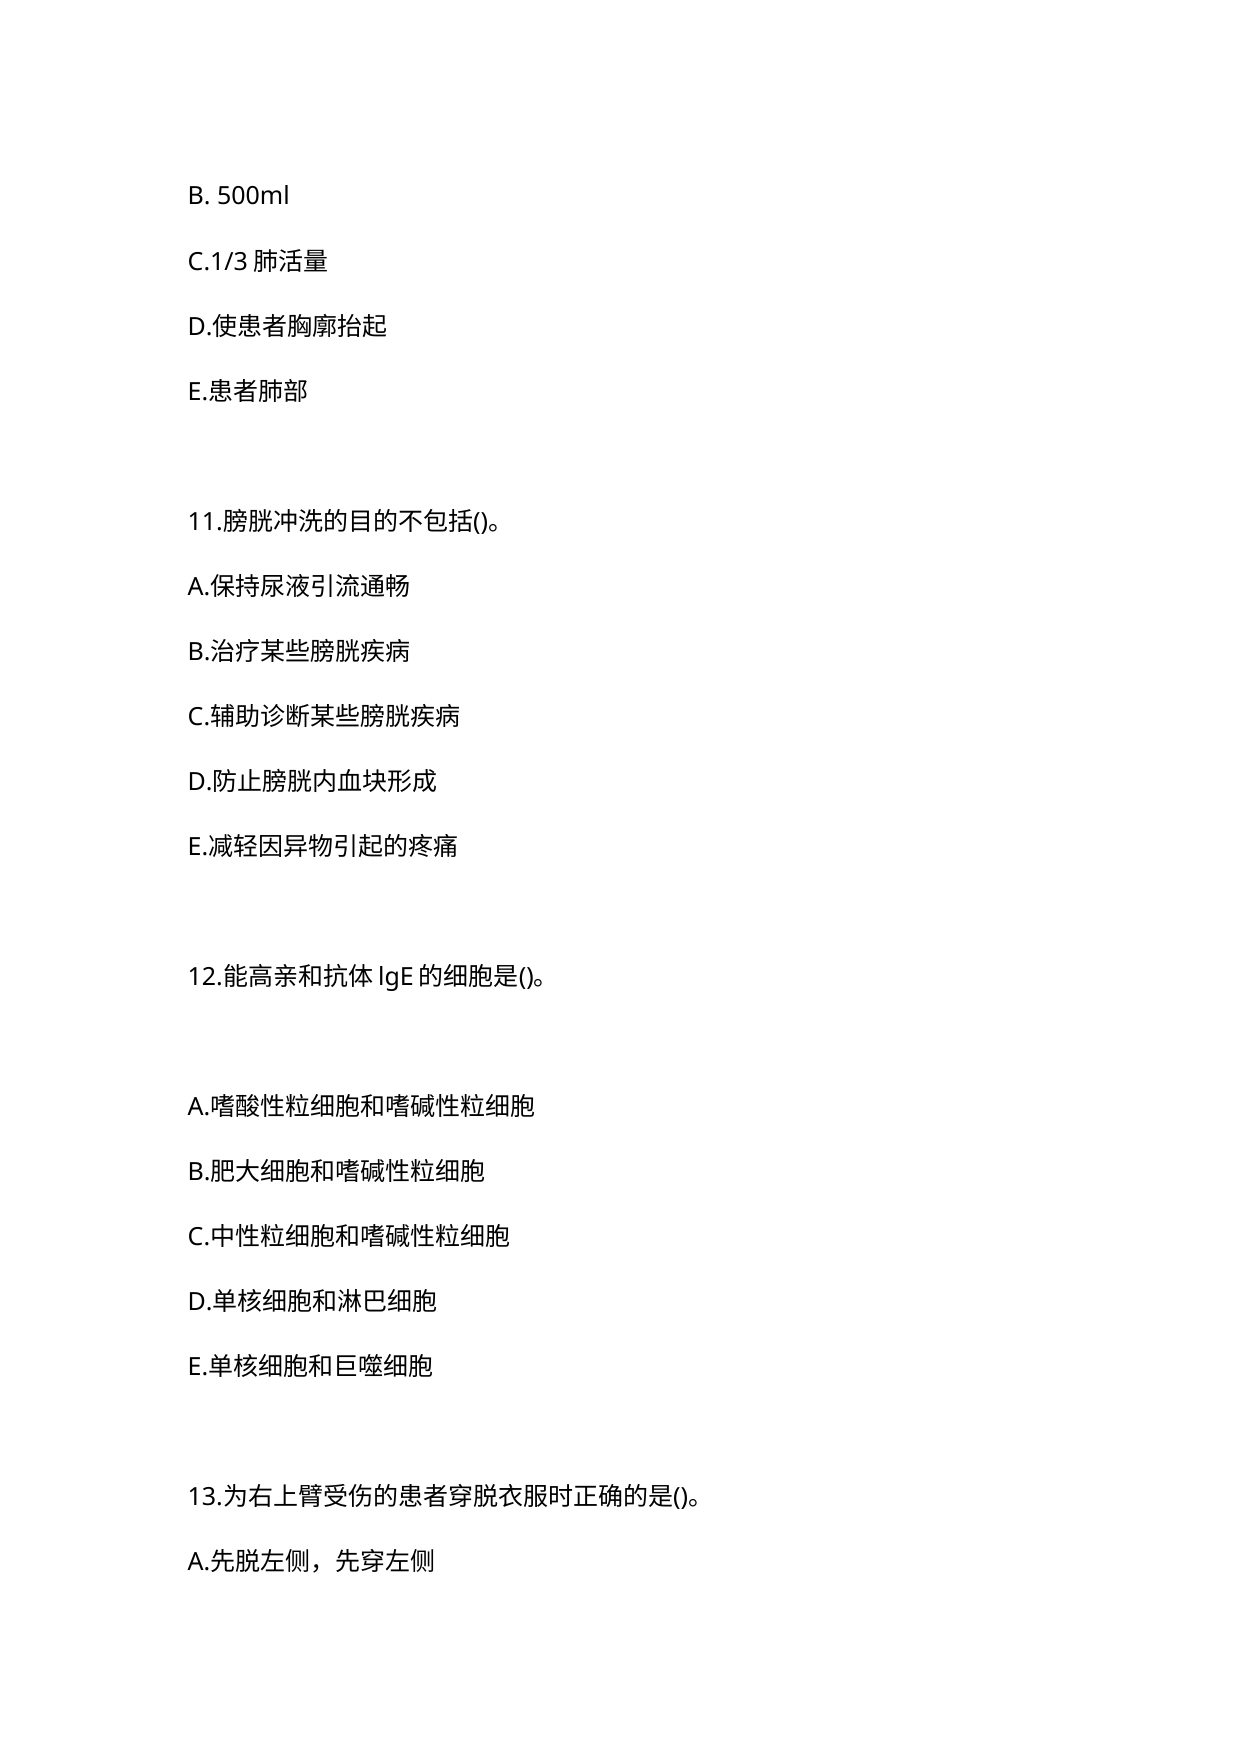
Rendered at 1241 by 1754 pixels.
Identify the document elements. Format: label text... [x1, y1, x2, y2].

text B.肥大细胞和嗜碱性粒细胞 C.中性粒细胞和嗜碱性粒细胞 [187, 1137, 1053, 1267]
text 13.为右上臂受伤的患者穿脱衣服时正确的是()。 A.先脱左侧，先穿左侧 [187, 1397, 1053, 1592]
text B. 500ml C.1/3肺活量 [187, 162, 1053, 292]
text D.使患者胸廓抬起 E.患者肺部 11.膀胱冲洗的目的不包括()。 A.保持尿液引流通畅 [187, 292, 1053, 617]
text D.防止膀胱内血块形成 E.减轻因异物引起的疼痛 12.能高亲和抗体lgE的细胞是()。 A.嗜酸性粒细胞和嗜碱性粒细胞 [187, 747, 1053, 1137]
text B.治疗某些膀胱疾病 C.辅助诊断某些膀胱疾病 [187, 617, 1053, 747]
text D.单核细胞和淋巴细胞 E.单核细胞和巨噬细胞 [187, 1267, 1053, 1397]
